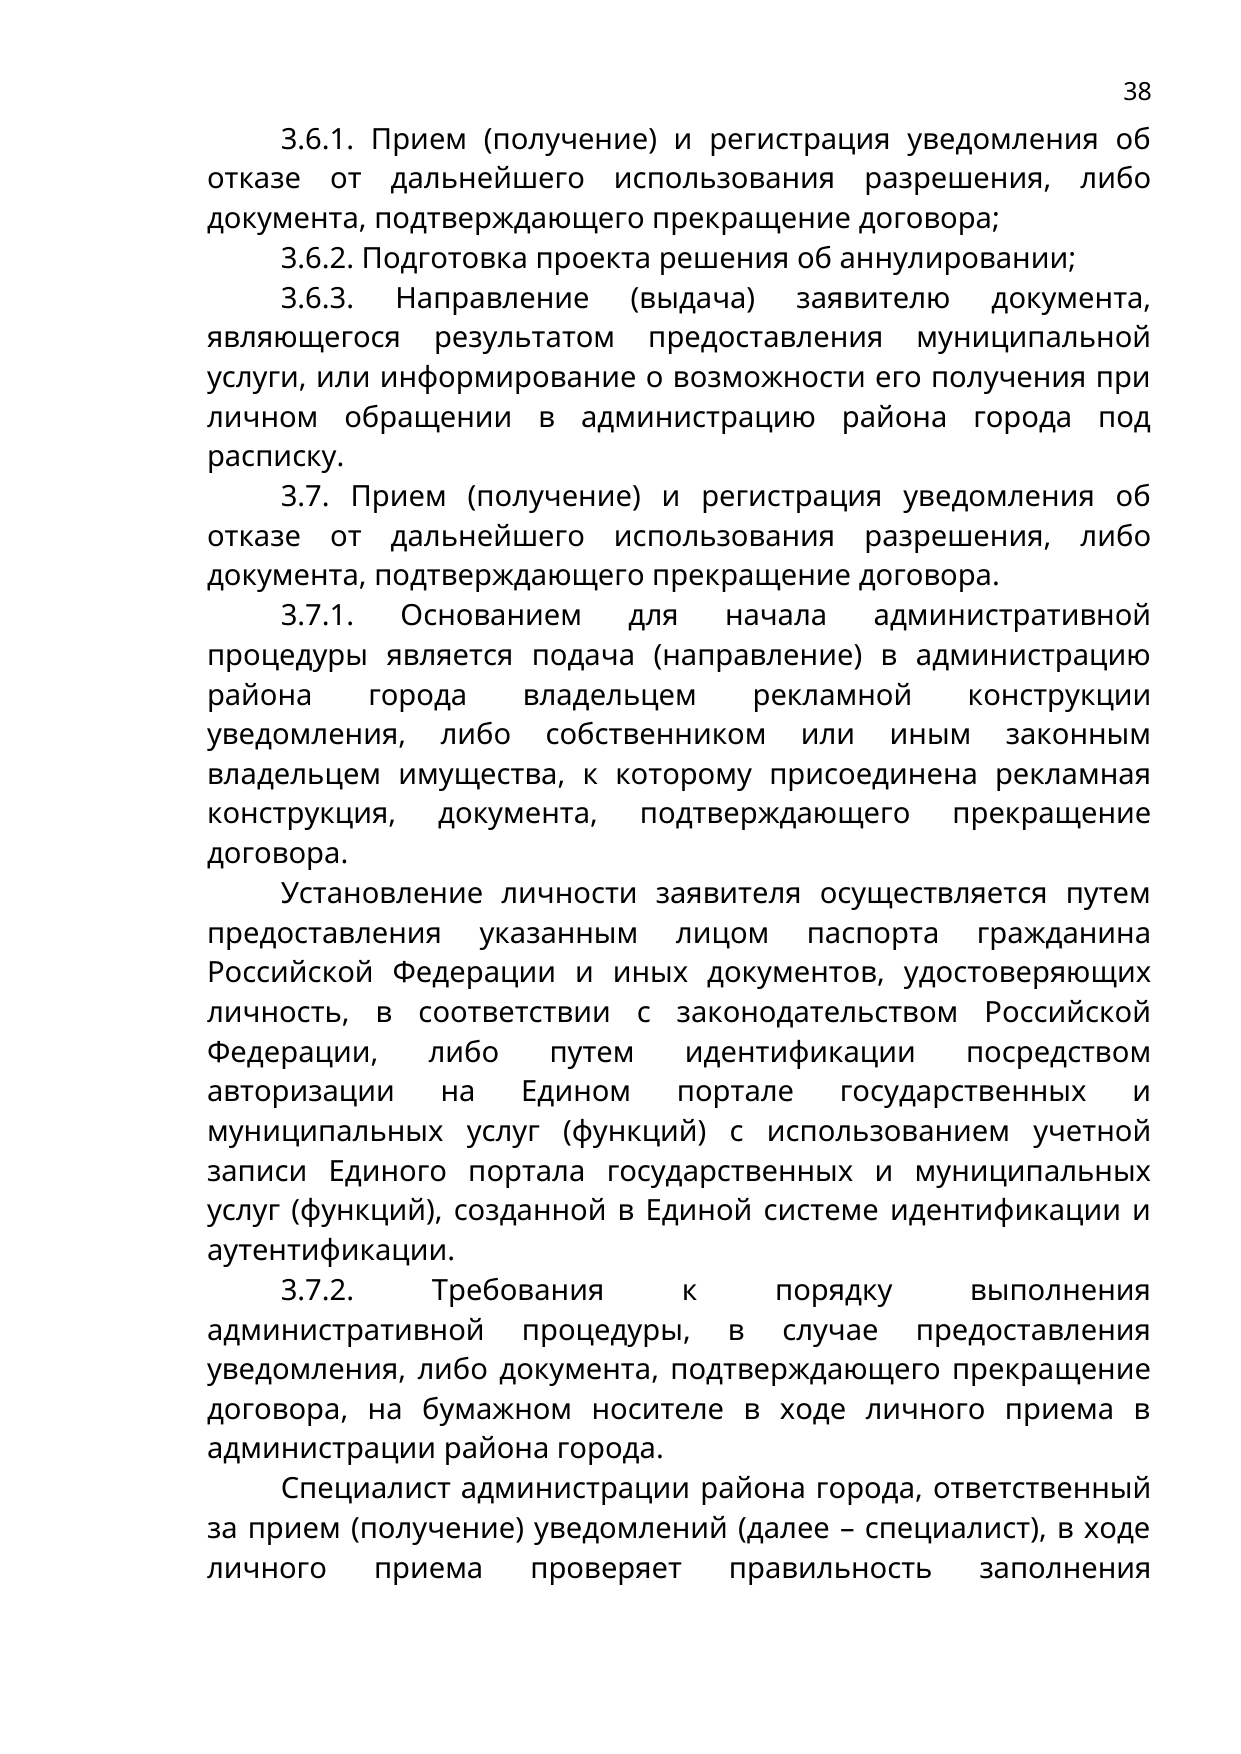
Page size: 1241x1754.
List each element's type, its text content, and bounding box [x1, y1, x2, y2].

text 3.7.1. Основанием для начала административной процедуры является подача (направление) в администрацию района города владельцем рекламной конструкции уведомления, либо собственником или иным законным владельцем имущества, к которому присоединена рекламная конструкция, документа, подтверждающего прекращение договора. [207, 594, 1152, 872]
text 3.6.3. Направление (выдача) заявителю документа, являющегося результатом предоставления муниципальной услуги, или информирование о возможности его получения при личном обращении в администрацию района города под расписку. [207, 277, 1152, 475]
text Установление личности заявителя осуществляется путем предоставления указанным лицом паспорта гражданина Российской Федерации и иных документов, удостоверяющих личность, в соответствии с законодательством Российской Федерации, либо путем идентификации посредством авторизации на Едином портале государственных и муниципальных услуг (функций) с использованием учетной записи Единого портала государственных и муниципальных услуг (функций), созданной в Единой системе идентификации и аутентификации. [207, 872, 1152, 1269]
text 3.6.2. Подготовка проекта решения об аннулировании; [207, 237, 1152, 277]
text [207, 1467, 1152, 1587]
text 3.7.2. Требования к порядку выполнения административной процедуры, в случае предоставления уведомления, либо документа, подтверждающего прекращение договора, на бумажном носителе в ходе личного приема в администрации района города. [207, 1269, 1152, 1467]
text 3.7. Прием (получение) и регистрация уведомления об отказе от дальнейшего использования разрешения, либо документа, подтверждающего прекращение договора. [207, 475, 1152, 594]
text 3.6.1. Прием (получение) и регистрация уведомления об отказе от дальнейшего использования разрешения, либо документа, подтверждающего прекращение договора; [207, 118, 1152, 237]
